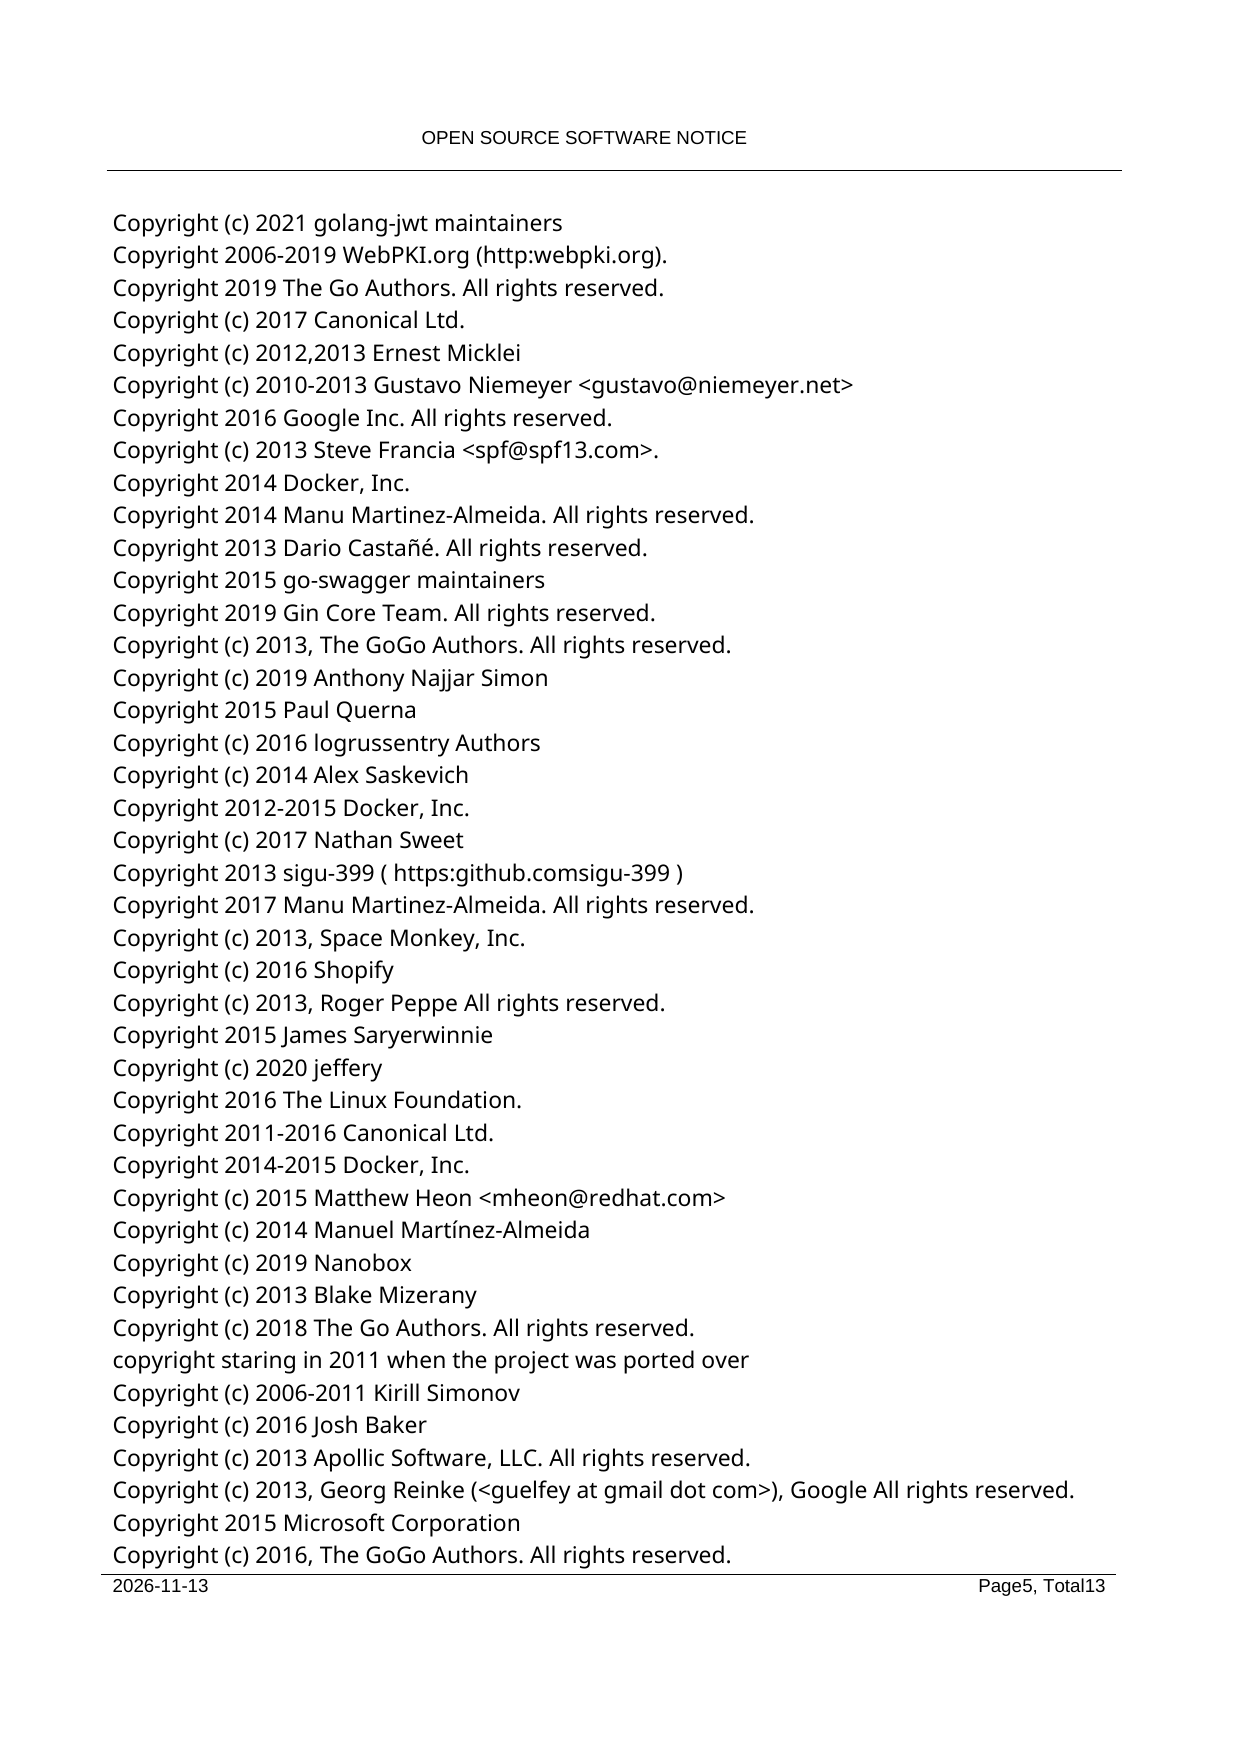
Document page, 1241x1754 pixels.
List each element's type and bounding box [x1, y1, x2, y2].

text [112, 206, 1128, 1571]
